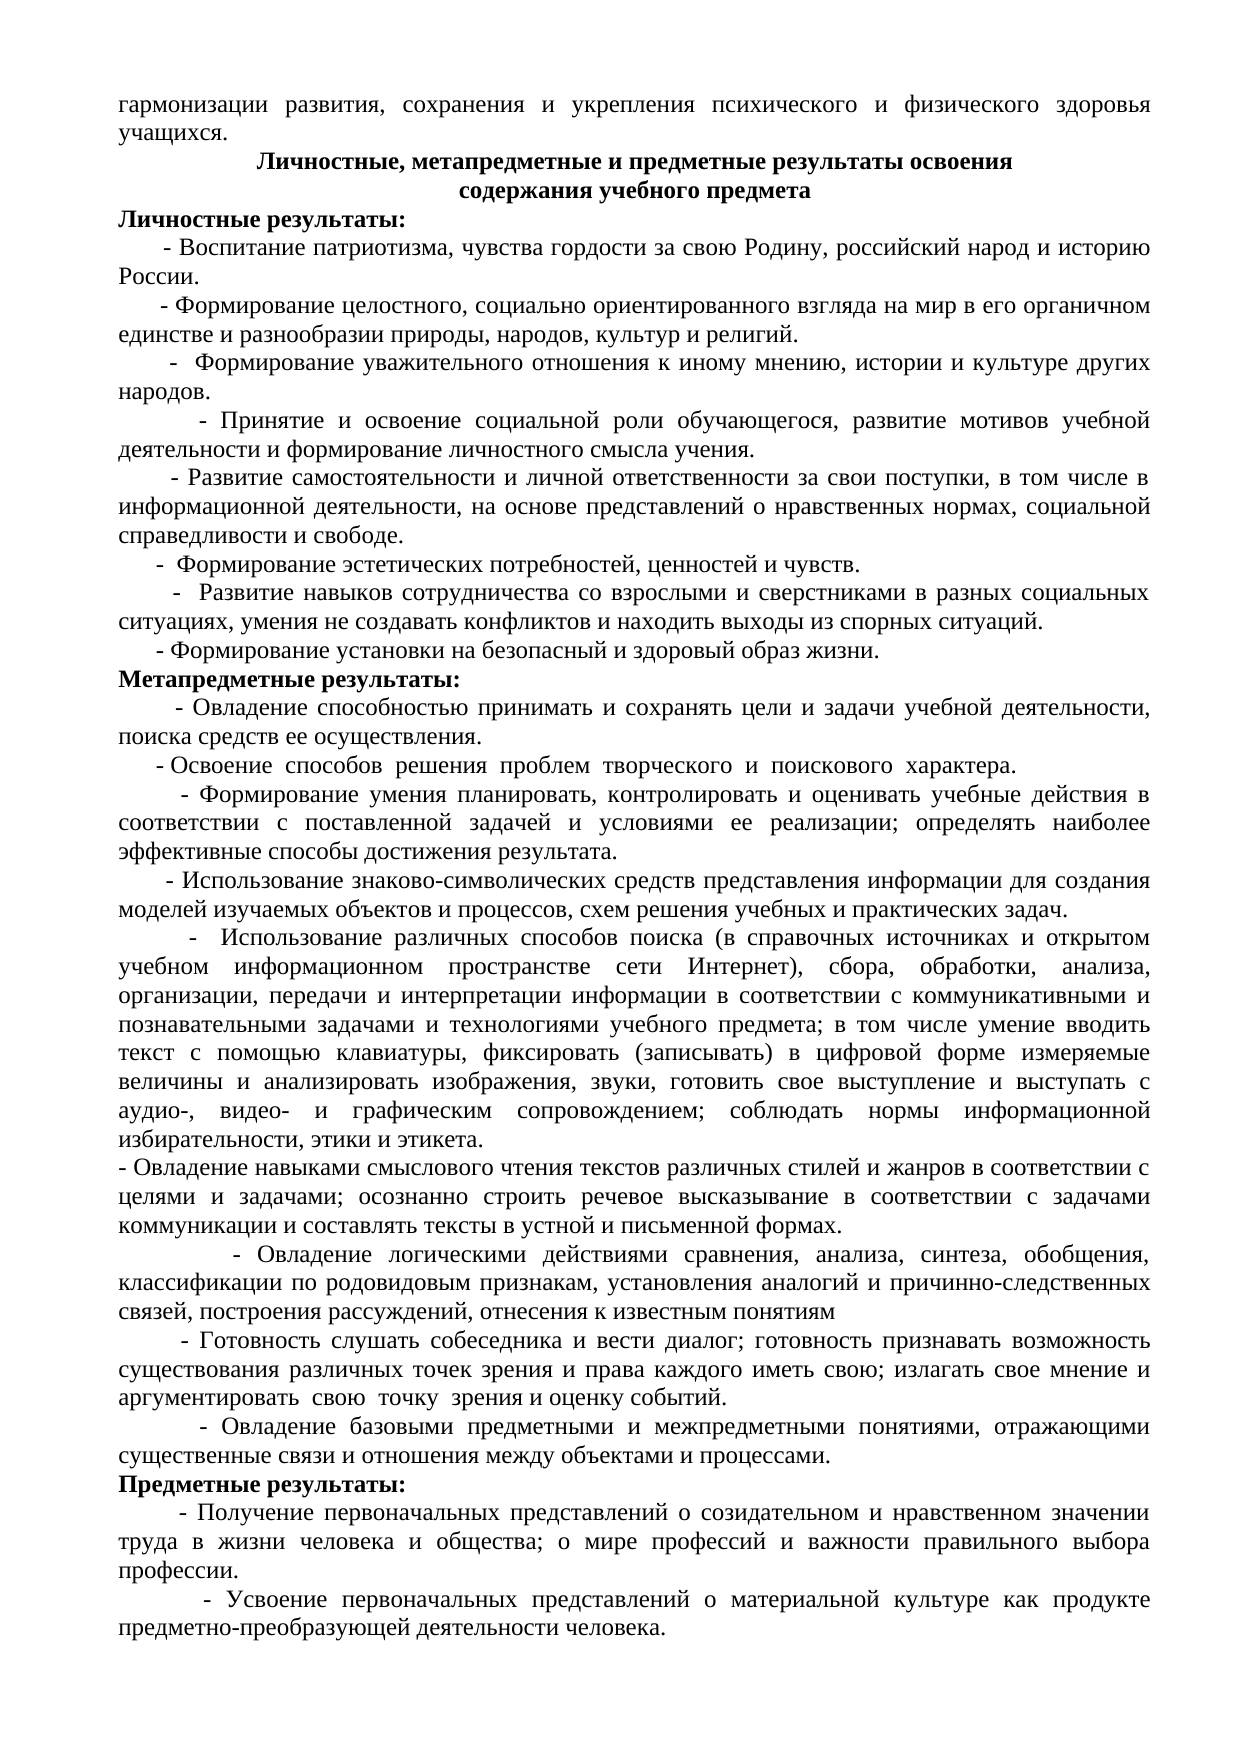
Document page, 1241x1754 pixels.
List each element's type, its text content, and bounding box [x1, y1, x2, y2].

text - Использование знаково-символических средств представления информации для создания моделей изучаемых объектов и процессов, схем решения учебных и практических задач. [118, 865, 1152, 922]
text - Формирование уважительного отношения к иному мнению, истории и культуре других народов. [118, 347, 1152, 405]
text - Формирование эстетических потребностей, ценностей и чувств. [118, 549, 1152, 577]
text - Получение первоначальных представлений о созидательном и нравственном значении труда в жизни человека и общества; о мире профессий и важности правильного выбора профессии. [118, 1497, 1152, 1584]
text - Освоение способов решения проблем творческого и поискового характера. [118, 750, 1152, 779]
text - Готовность слушать собеседника и вести диалог; готовность признавать возможность существования различных точек зрения и права каждого иметь свою; излагать свое мнение и аргументировать свою точку зрения и оценку событий. [118, 1325, 1152, 1411]
text - Формирование целостного, социально ориентированного взгляда на мир в его органичном единстве и разнообразии природы, народов, культур и религий. [118, 290, 1152, 347]
text - Формирование установки на безопасный и здоровый образ жизни. [118, 635, 1152, 664]
text - Овладение базовыми предметными и межпредметными понятиями, отражающими существенные связи и отношения между объектами и процессами. [118, 1411, 1152, 1469]
text содержания учебного предмета [118, 175, 1152, 204]
text - Формирование умения планировать, контролировать и оценивать учебные действия в соответствии с поставленной задачей и условиями ее реализации; определять наиболее эффективные способы достижения результата. [118, 779, 1152, 865]
text - Овладение логическими действиями сравнения, анализа, синтеза, обобщения, классификации по родовидовым признакам, установления аналогий и причинно-следственных связей, построения рассуждений, отнесения к известным понятиям [118, 1239, 1152, 1325]
text - Принятие и освоение социальной роли обучающегося, развитие мотивов учебной деятельности и формирование личностного смысла учения. [118, 405, 1152, 462]
text Предметные результаты: [118, 1469, 1152, 1497]
text - Использование различных способов поиска (в справочных источниках и открытом учебном информационном пространстве сети Интернет), сбора, обработки, анализа, организации, передачи и интерпретации информации в соответствии с коммуникативными и познавательными задачами и технологиями учебного предмета; в том числе умение вводить текст с помощью клавиатуры, фиксировать (записывать) в цифровой форме измеряемые величины и анализировать изображения, звуки, готовить свое выступление и выступать с аудио-, видео- и графическим сопровождением; соблюдать нормы информационной избирательности, этики и этикета. [118, 922, 1152, 1152]
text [118, 89, 1152, 146]
text - Воспитание патриотизма, чувства гордости за свою Родину, российский народ и историю России. [118, 232, 1152, 290]
text Метапредметные результаты: [118, 664, 1152, 692]
text - Овладение способностью принимать и сохранять цели и задачи учебной деятельности, поиска средств ее осуществления. [118, 692, 1152, 750]
text - Усвоение первоначальных представлений о материальной культуре как продукте предметно-преобразующей деятельности человека. [118, 1584, 1152, 1641]
text - Овладение навыками смыслового чтения текстов различных стилей и жанров в соответствии с целями и задачами; осознанно строить речевое высказывание в соответствии с задачами коммуникации и составлять тексты в устной и письменной формах. [118, 1152, 1152, 1239]
text - Развитие самостоятельности и личной ответственности за свои поступки, в том числе в информационной деятельности, на основе представлений о нравственных нормах, социальной справедливости и свободе. [118, 462, 1152, 549]
text Личностные результаты: [118, 204, 1152, 232]
text - Развитие навыков сотрудничества со взрослыми и сверстниками в разных социальных ситуациях, умения не создавать конфликтов и находить выходы из спорных ситуаций. [118, 577, 1152, 635]
text Личностные, метапредметные и предметные результаты освоения [118, 146, 1152, 175]
